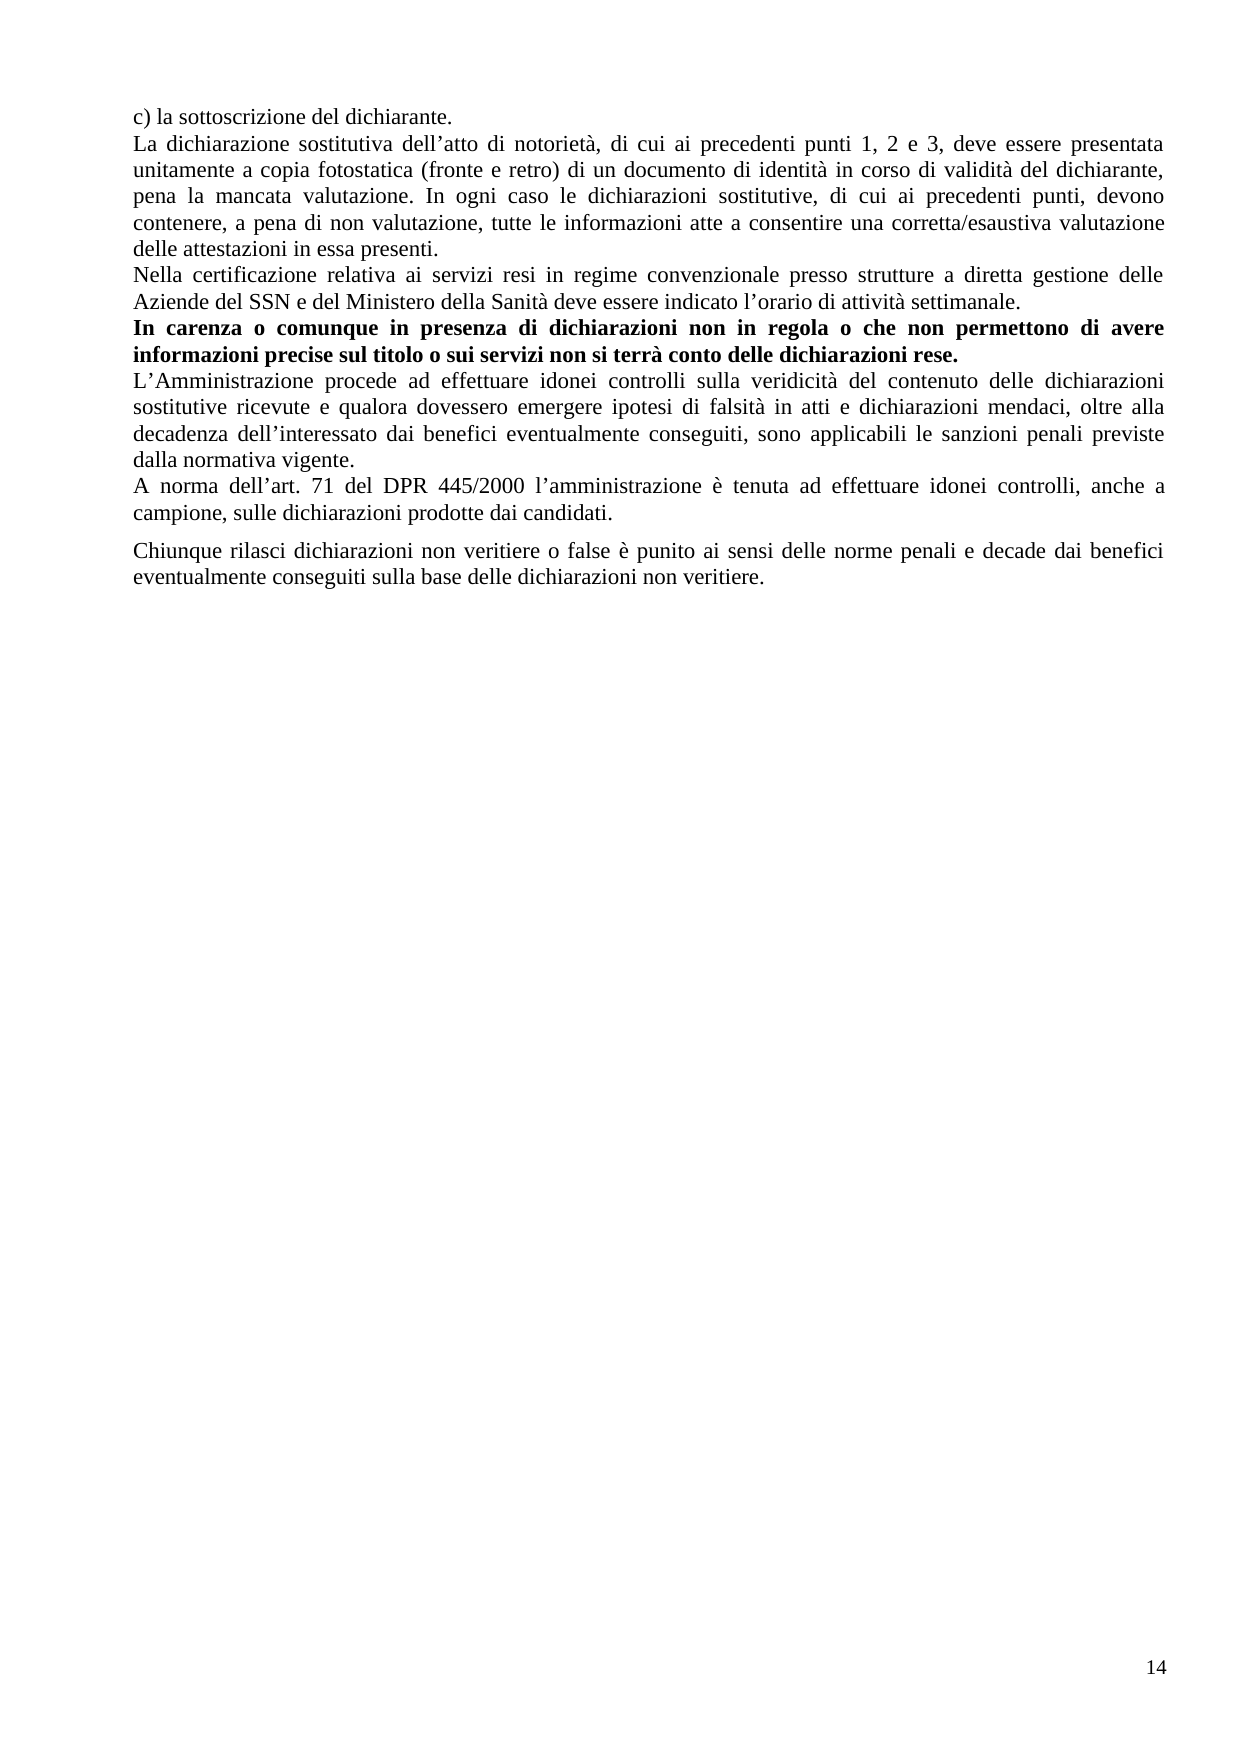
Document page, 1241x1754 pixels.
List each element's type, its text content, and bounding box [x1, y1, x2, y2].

text Nella certificazione relativa ai servizi resi in regime convenzionale presso strutture a diretta gestione delle Aziende del SSN e del Ministero della Sanità deve essere indicato l’orario di attività settimanale. [133, 262, 1166, 314]
text A norma dell’art. 71 del DPR 445/2000 l’amministrazione è tenuta ad effettuare idonei controlli, anche a campione, sulle dichiarazioni prodotte dai candidati. [133, 472, 1166, 525]
text c) la sottoscrizione del dichiarante. [133, 103, 1166, 130]
text In carenza o comunque in presenza di dichiarazioni non in regola o che non permettono di avere informazioni precise sul titolo o sui servizi non si terrà conto delle dichiarazioni rese. [133, 314, 1166, 367]
text L’Amministrazione procede ad effettuare idonei controlli sulla veridicità del contenuto delle dichiarazioni sostitutive ricevute e qualora dovessero emergere ipotesi di falsità in atti e dichiarazioni mendaci, oltre alla decadenza dell’interessato dai benefici eventualmente conseguiti, sono applicabili le sanzioni penali previste dalla normativa vigente. [133, 367, 1166, 472]
text La dichiarazione sostitutiva dell’atto di notorietà, di cui ai precedenti punti 1, 2 e 3, deve essere presentata unitamente a copia fotostatica (fronte e retro) di un documento di identità in corso di validità del dichiarante, pena la mancata valutazione. In ogni caso le dichiarazioni sostitutive, di cui ai precedenti punti, devono contenere, a pena di non valutazione, tutte le informazioni atte a consentire una corretta/esaustiva valutazione delle attestazioni in essa presenti. [133, 130, 1166, 262]
text Chiunque rilasci dichiarazioni non veritiere o false è punito ai sensi delle norme penali e decade dai benefici eventualmente conseguiti sulla base delle dichiarazioni non veritiere. [133, 537, 1166, 589]
